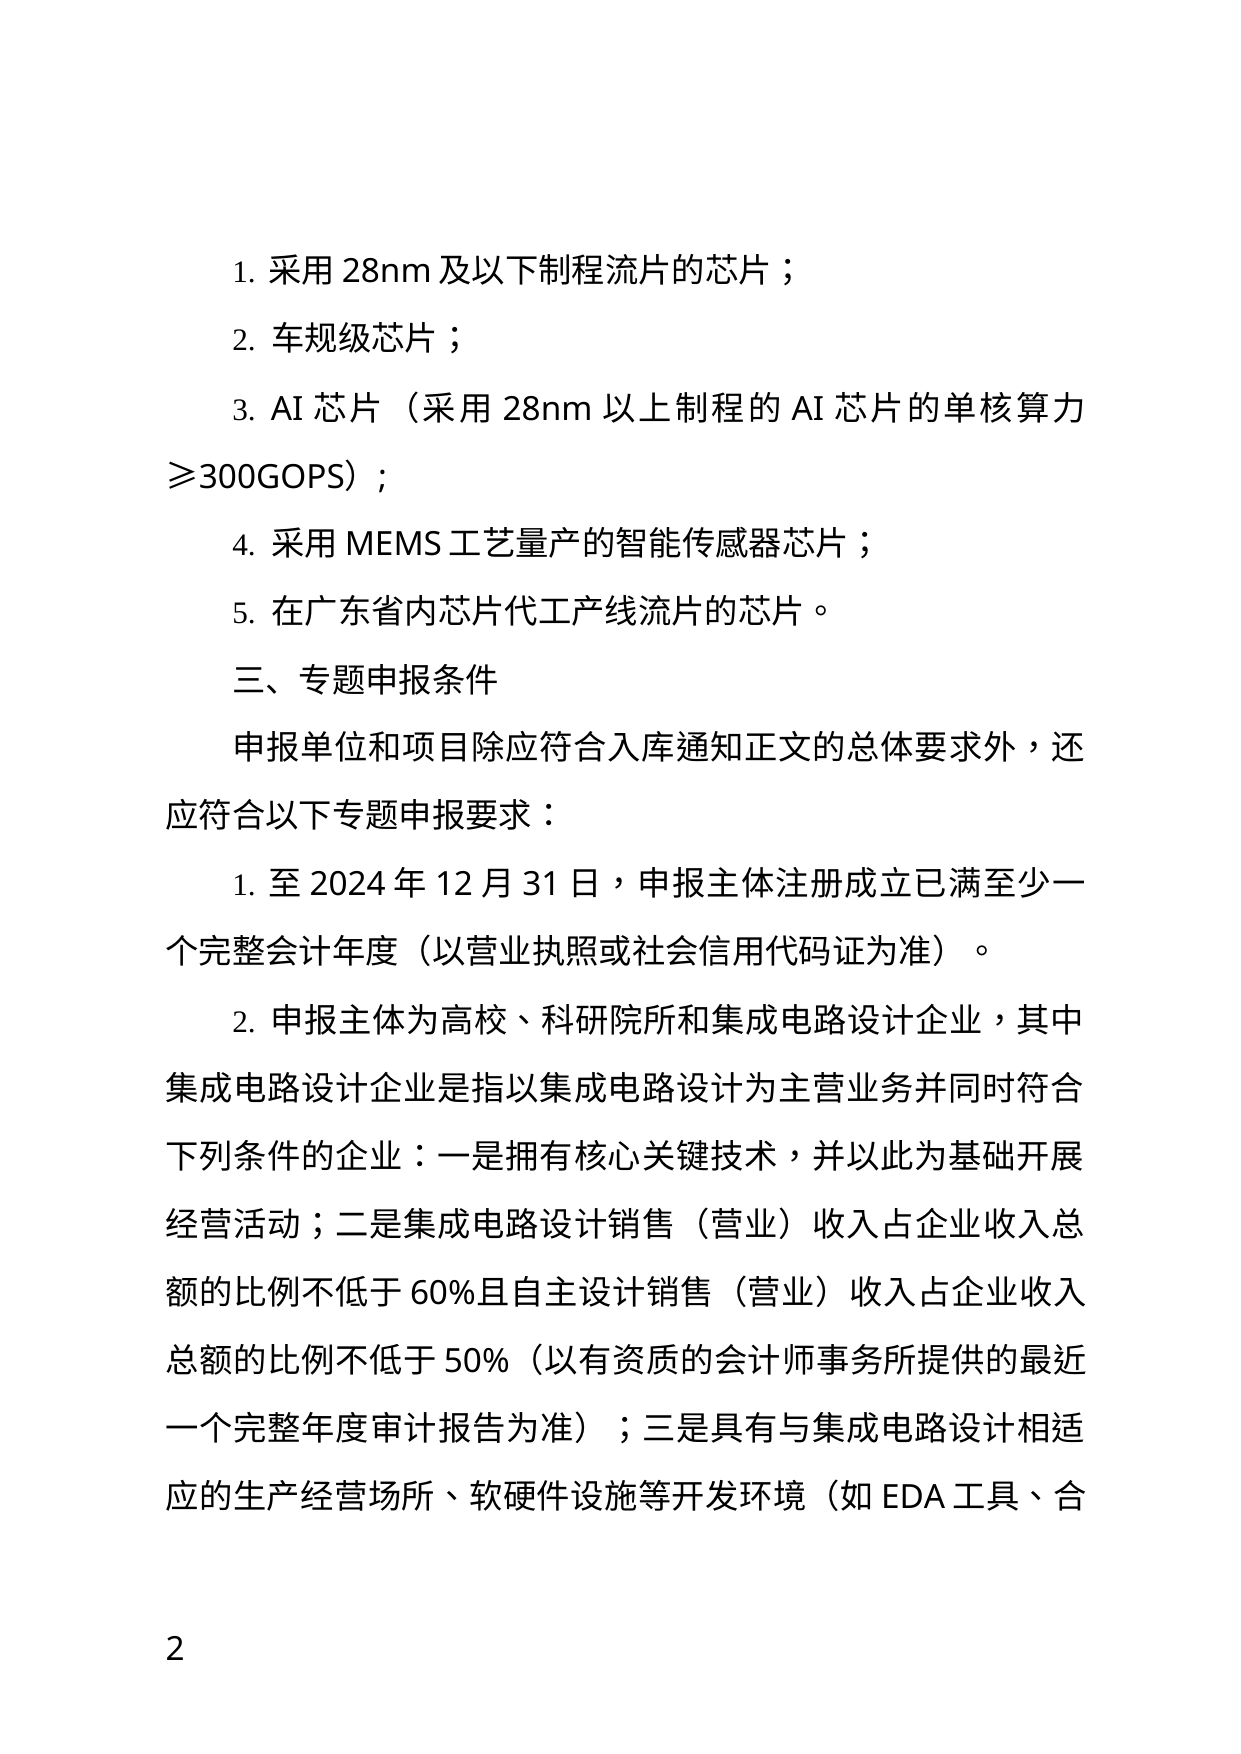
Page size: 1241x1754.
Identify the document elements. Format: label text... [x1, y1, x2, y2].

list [165, 985, 1087, 1530]
list 在广东省内芯片代工产线流片的芯片。 [165, 576, 1087, 644]
list 至2024年12月31日，申报主体注册成立已满至少一个完整会计年度（以营业执照或社会信用代码证为准）。 [165, 849, 1087, 985]
list 采用28nm及以下制程流片的芯片； [165, 236, 1087, 304]
text 申报单位和项目除应符合入库通知正文的总体要求外，还应符合以下专题申报要求： [165, 713, 1087, 849]
list 采用MEMS工艺量产的智能传感器芯片； [165, 508, 1087, 576]
text 三、专题申报条件 [165, 644, 1087, 713]
list 车规级芯片； [165, 304, 1087, 372]
list AI芯片（采用28nm以上制程的AI芯片的单核算力≥300GOPS）; [165, 372, 1087, 508]
